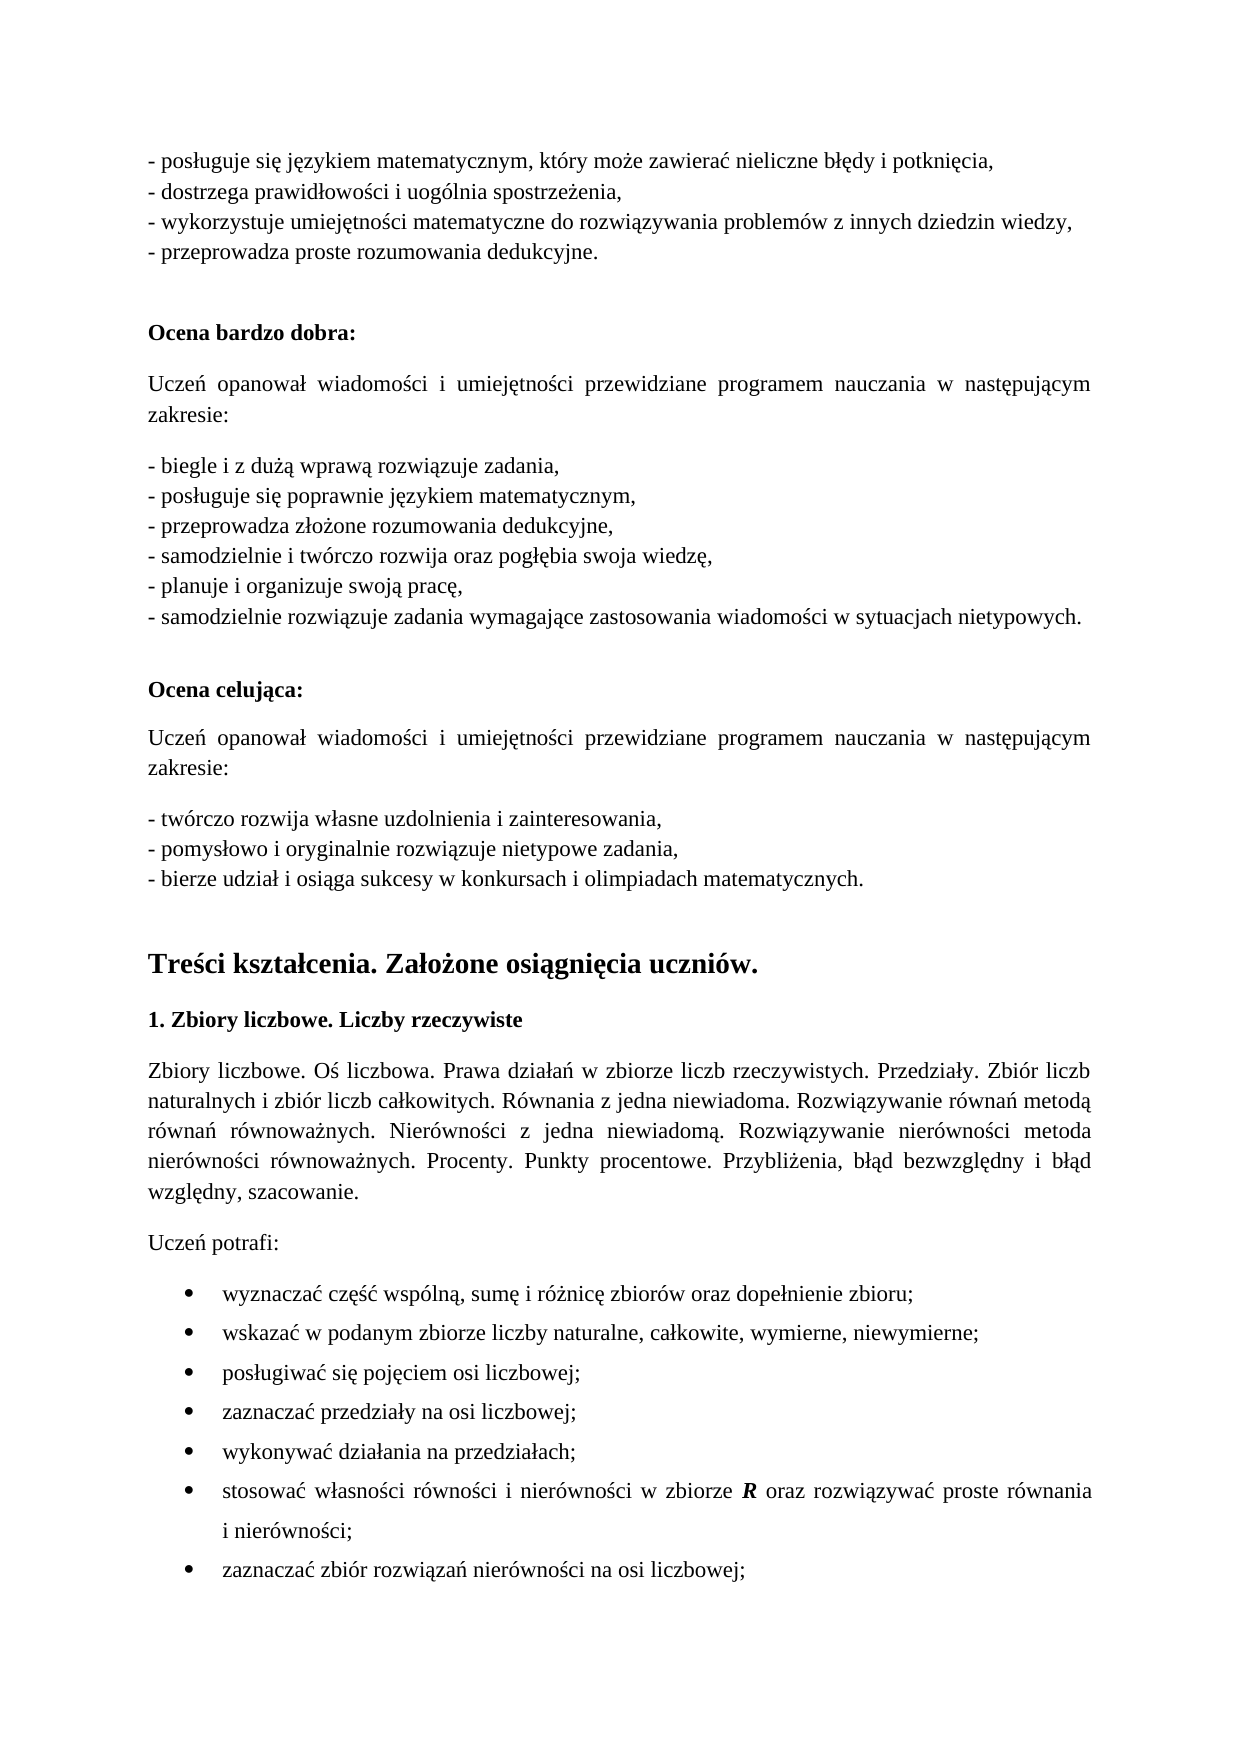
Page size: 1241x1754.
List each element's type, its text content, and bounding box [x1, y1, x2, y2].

list zaznaczać przedziały na osi liczbowej; [185, 1398, 1093, 1424]
text 1. Zbiory liczbowe. Liczby rzeczywiste [148, 1006, 1093, 1032]
text Uczeń potrafi: [148, 1229, 1093, 1255]
text - posługuje się poprawnie językiem matematycznym, [148, 482, 1093, 508]
text - twórczo rozwija własne uzdolnienia i zainteresowania, [148, 805, 1093, 831]
text - biegle i z dużą wprawą rozwiązuje zadania, [148, 452, 1093, 478]
list wykonywać działania na przedziałach; [185, 1438, 1093, 1464]
text - dostrzega prawidłowości i uogólnia spostrzeżenia, [148, 178, 1093, 204]
text - samodzielnie rozwiązuje zadania wymagające zastosowania wiadomości w sytuacjach nietypowych. [148, 603, 1093, 629]
list wskazać w podanym zbiorze liczby naturalne, całkowite, wymierne, niewymierne; [185, 1319, 1093, 1346]
text - bierze udział i osiąga sukcesy w konkursach i olimpiadach matematycznych. [148, 865, 1093, 892]
text Ocena celująca: [148, 676, 1093, 703]
list posługiwać się pojęciem osi liczbowej; [185, 1359, 1093, 1385]
text - wykorzystuje umiejętności matematyczne do rozwiązywania problemów z innych dziedzin wiedzy, [148, 208, 1093, 234]
text Uczeń opanował wiadomości i umiejętności przewidziane programem nauczania w następującym zakresie: [148, 371, 1093, 427]
text - pomysłowo i oryginalnie rozwiązuje nietypowe zadania, [148, 835, 1093, 861]
list stosować własności równości i nierówności w zbiorze R oraz rozwiązywać proste równania i nierówności; [185, 1477, 1093, 1543]
text - posługuje się językiem matematycznym, który może zawierać nieliczne błędy i potknięcia, [148, 148, 1093, 174]
text - samodzielnie i twórczo rozwija oraz pogłębia swoja wiedzę, [148, 542, 1093, 569]
list wyznaczać część wspólną, sumę i różnicę zbiorów oraz dopełnienie zbioru; [185, 1280, 1093, 1306]
list zaznaczać zbiór rozwiązań nierówności na osi liczbowej; [185, 1556, 1093, 1582]
text Uczeń opanował wiadomości i umiejętności przewidziane programem nauczania w następującym zakresie: [148, 723, 1093, 780]
text - przeprowadza proste rozumowania dedukcyjne. [148, 238, 1093, 264]
text - przeprowadza złożone rozumowania dedukcyjne, [148, 512, 1093, 538]
text Ocena bardzo dobra: [148, 319, 1093, 346]
text Zbiory liczbowe. Oś liczbowa. Prawa działań w zbiorze liczb rzeczywistych. Przedziały. Zbiór liczb naturalnych i zbiór liczb całkowitych. Równania z jedna niewiadoma. Rozwiązywanie równań metodą równań równoważnych. Nierówności z jedna niewiadomą. Rozwiązywanie nierówności metoda nierówności równoważnych. Procenty. Punkty procentowe. Przybliżenia, błąd bezwzględny i błąd względny, szacowanie. [148, 1057, 1093, 1204]
text - planuje i organizuje swoją pracę, [148, 573, 1093, 599]
text Treści kształcenia. Założone osiągnięcia uczniów. [148, 946, 1093, 980]
